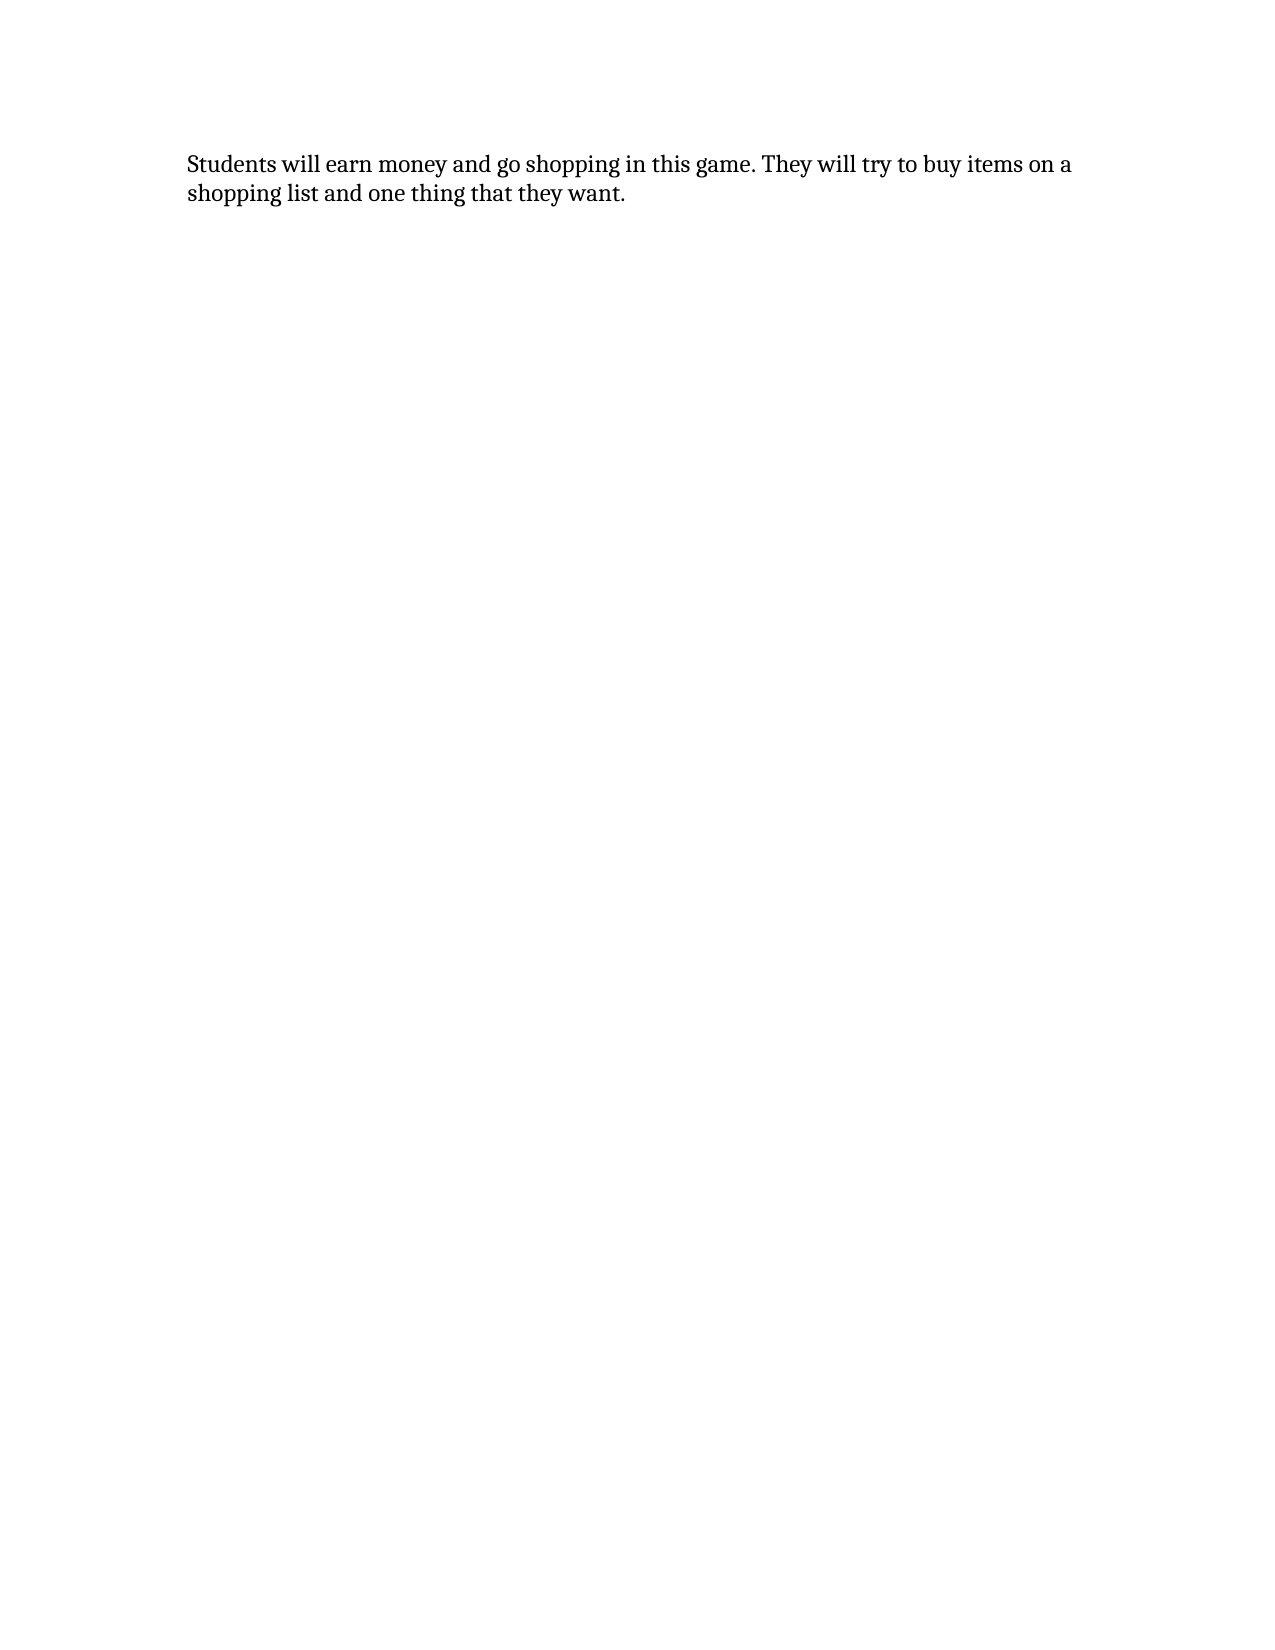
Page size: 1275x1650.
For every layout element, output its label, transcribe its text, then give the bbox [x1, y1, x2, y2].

text Students will earn money and go shopping in this game. They will try to buy items on a shopping list and one thing that they want. [187, 150, 1087, 207]
